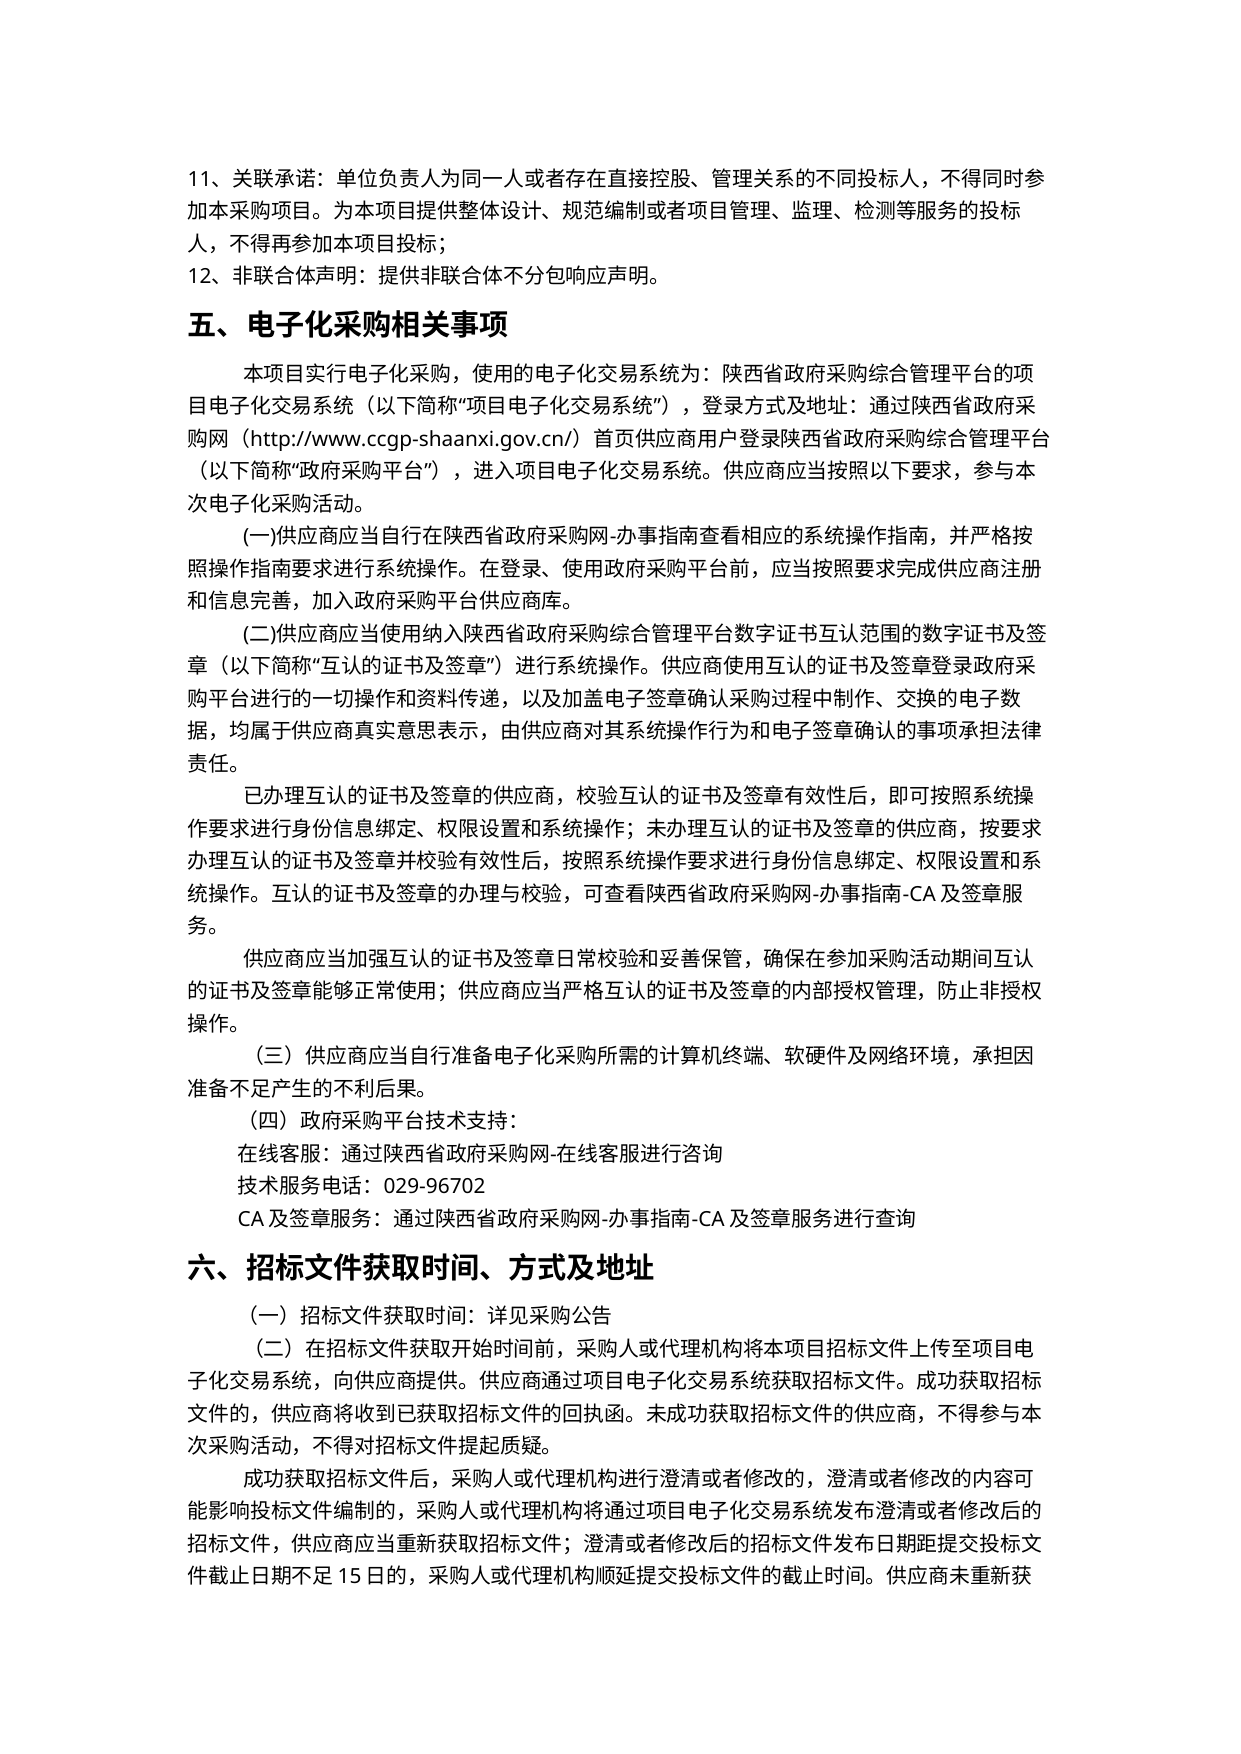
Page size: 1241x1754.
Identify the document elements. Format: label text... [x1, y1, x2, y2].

text 供应商应当加强互认的证书及签章日常校验和妥善保管，确保在参加采购活动期间互认的证书及签章能够正常使用；供应商应当严格互认的证书及签章的内部授权管理，防止非授权操作。 [187, 942, 1053, 1039]
text 在线客服：通过陕西省政府采购网-在线客服进行咨询 [187, 1137, 1053, 1169]
text 已办理互认的证书及签章的供应商，校验互认的证书及签章有效性后，即可按照系统操作要求进行身份信息绑定、权限设置和系统操作；未办理互认的证书及签章的供应商，按要求办理互认的证书及签章并校验有效性后，按照系统操作要求进行身份信息绑定、权限设置和系统操作。互认的证书及签章的办理与校验，可查看陕西省政府采购网-办事指南-CA及签章服务。 [187, 779, 1053, 942]
text （四）政府采购平台技术支持： [187, 1104, 1053, 1137]
text 本项目实行电子化采购，使用的电子化交易系统为：陕西省政府采购综合管理平台的项目电子化交易系统（以下简称“项目电子化交易系统”），登录方式及地址：通过陕西省政府采购网（http://www.ccgp-shaanxi.gov.cn/）首页供应商用户登录陕西省政府采购综合管理平台（以下简称“政府采购平台”），进入项目电子化交易系统。供应商应当按照以下要求，参与本次电子化采购活动。 [187, 357, 1053, 519]
text （一）招标文件获取时间：详见采购公告 [187, 1299, 1053, 1332]
text 六、招标文件获取时间、方式及地址 [187, 1234, 1053, 1299]
text (一)供应商应当自行在陕西省政府采购网-办事指南查看相应的系统操作指南，并严格按照操作指南要求进行系统操作。在登录、使用政府采购平台前，应当按照要求完成供应商注册和信息完善，加入政府采购平台供应商库。 [187, 519, 1053, 617]
text （二）在招标文件获取开始时间前，采购人或代理机构将本项目招标文件上传至项目电子化交易系统，向供应商提供。供应商通过项目电子化交易系统获取招标文件。成功获取招标文件的，供应商将收到已获取招标文件的回执函。未成功获取招标文件的供应商，不得参与本次采购活动，不得对招标文件提起质疑。 [187, 1332, 1053, 1462]
text 12、非联合体声明：提供非联合体不分包响应声明。 [187, 259, 1053, 292]
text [187, 1462, 1053, 1592]
text 技术服务电话：029-96702 [187, 1169, 1053, 1202]
text CA及签章服务：通过陕西省政府采购网-办事指南-CA及签章服务进行查询 [187, 1202, 1053, 1234]
text 五、电子化采购相关事项 [187, 292, 1053, 357]
text (二)供应商应当使用纳入陕西省政府采购综合管理平台数字证书互认范围的数字证书及签章（以下简称“互认的证书及签章”）进行系统操作。供应商使用互认的证书及签章登录政府采购平台进行的一切操作和资料传递，以及加盖电子签章确认采购过程中制作、交换的电子数据，均属于供应商真实意思表示，由供应商对其系统操作行为和电子签章确认的事项承担法律责任。 [187, 617, 1053, 779]
text 11、关联承诺：单位负责人为同一人或者存在直接控股、管理关系的不同投标人，不得同时参加本采购项目。为本项目提供整体设计、规范编制或者项目管理、监理、检测等服务的投标人，不得再参加本项目投标； [187, 162, 1053, 259]
text （三）供应商应当自行准备电子化采购所需的计算机终端、软硬件及网络环境，承担因准备不足产生的不利后果。 [187, 1039, 1053, 1104]
